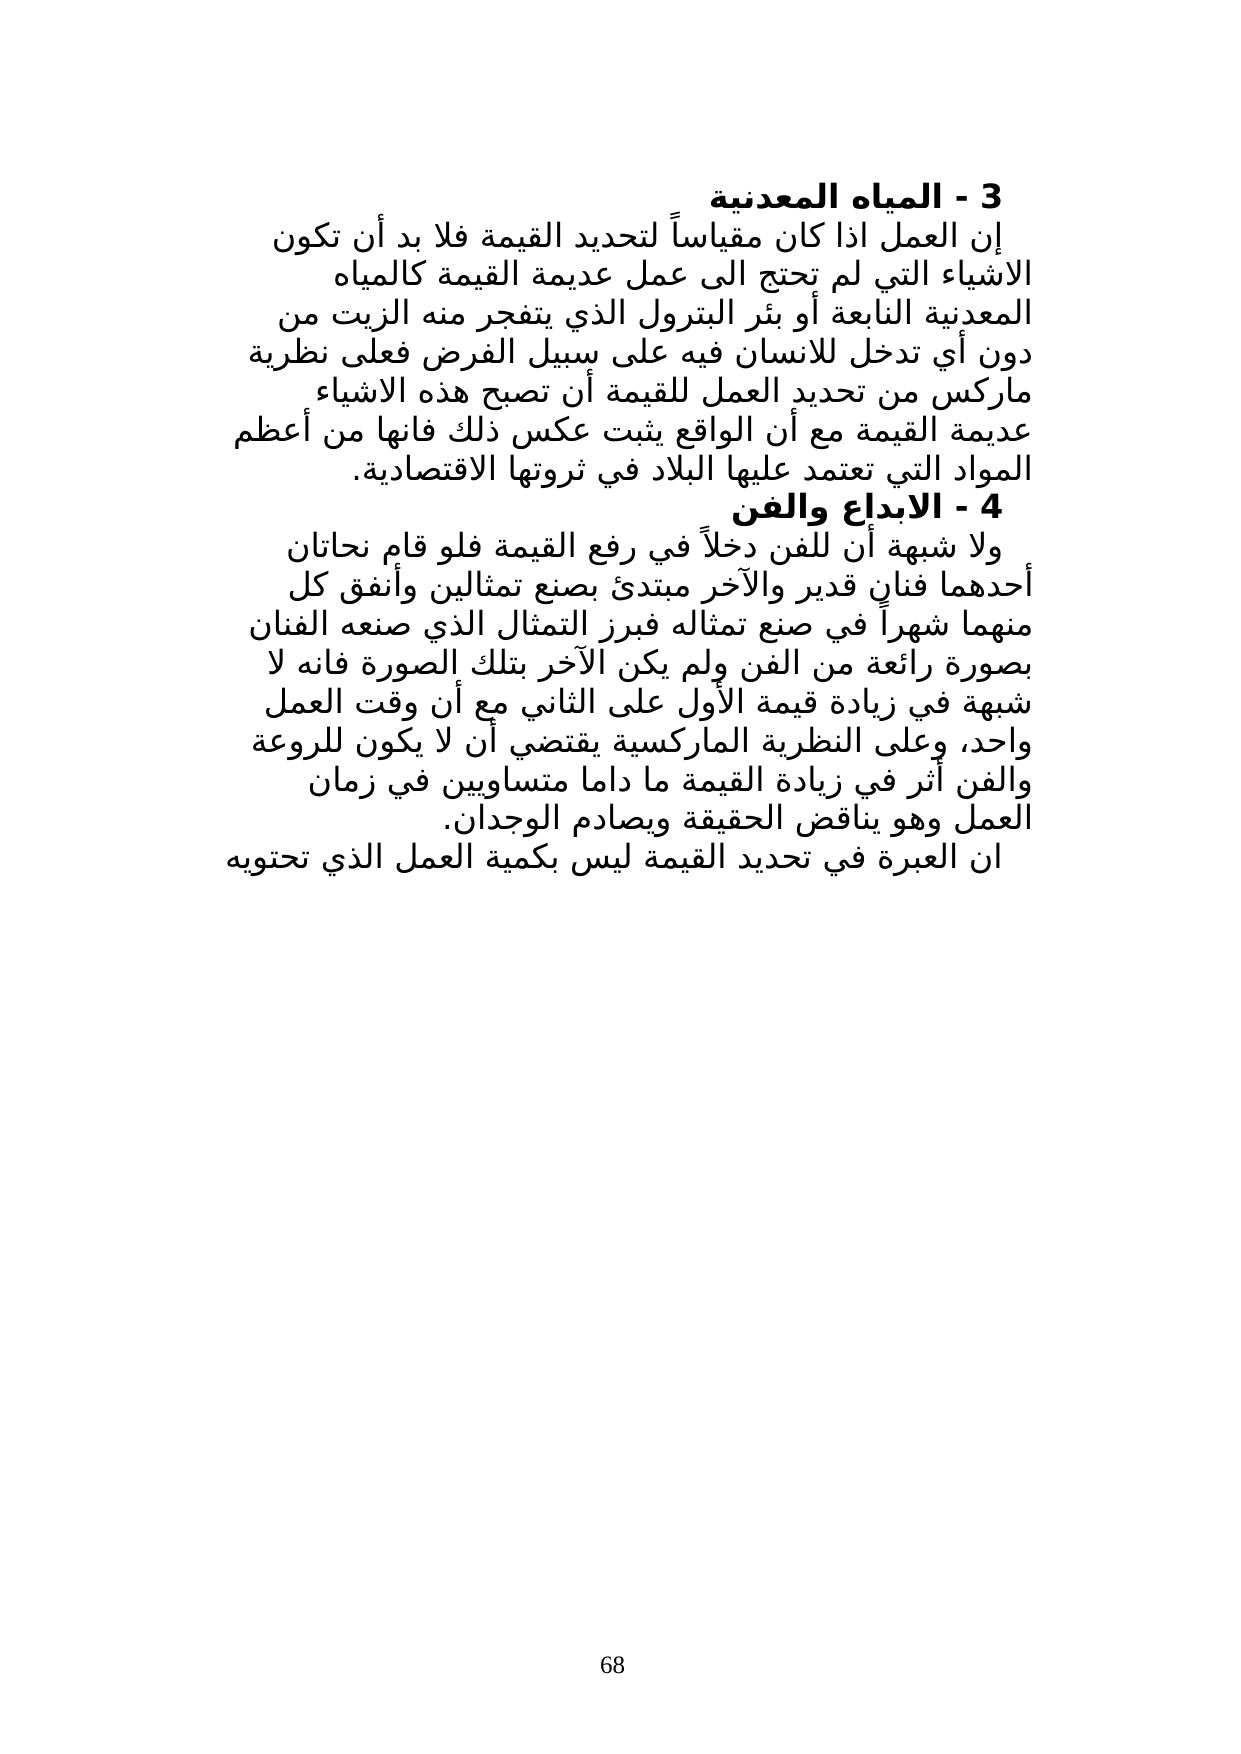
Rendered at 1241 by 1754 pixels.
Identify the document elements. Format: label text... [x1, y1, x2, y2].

text إن العمل اذا كان مقياساً لتحديد القيمة فلا بد أن تكون الاشياء التي لم تحتج الى عمل عديمة القيمة كالمياه المعدنية النابعة أو بئر البترول الذي يتفجر منه الزيت من دون أي تدخل للانسان فيه على سبيل الفرض فعلى نظرية ماركس من تحديد العمل للقيمة أن تصبح هذه الاشياء عديمة القيمة مع أن الواقع يثبت عكس ذلك فانها من أعظم المواد التي تعتمد عليها البلاد في ثروتها الاقتصادية. [222, 216, 1033, 488]
text 4 - الابداع والفن [222, 488, 1033, 527]
text 3 - المياه المعدنية [222, 177, 1033, 216]
text ولا شبهة أن للفن دخلاً في رفع القيمة فلو قام نحاتان أحدهما فنان قدير والآخر مبتدئ بصنع تمثالين وأنفق كل منهما شهراً في صنع تمثاله فبرز التمثال الذي صنعه الفنان بصورة رائعة من الفن ولم يكن الآخر بتلك الصورة فانه لا شبهة في زيادة قيمة الأول على الثاني مع أن وقت العمل واحد، وعلى النظرية الماركسية يقتضي أن لا يكون للروعة والفن أثر في زيادة القيمة ما داما متساويين في زمان العمل وهو يناقض الحقيقة ويصادم الوجدان. [222, 527, 1033, 838]
text ان العبرة في تحديد القيمة ليس بكمية العمل الذي تحتويه [222, 838, 1033, 877]
